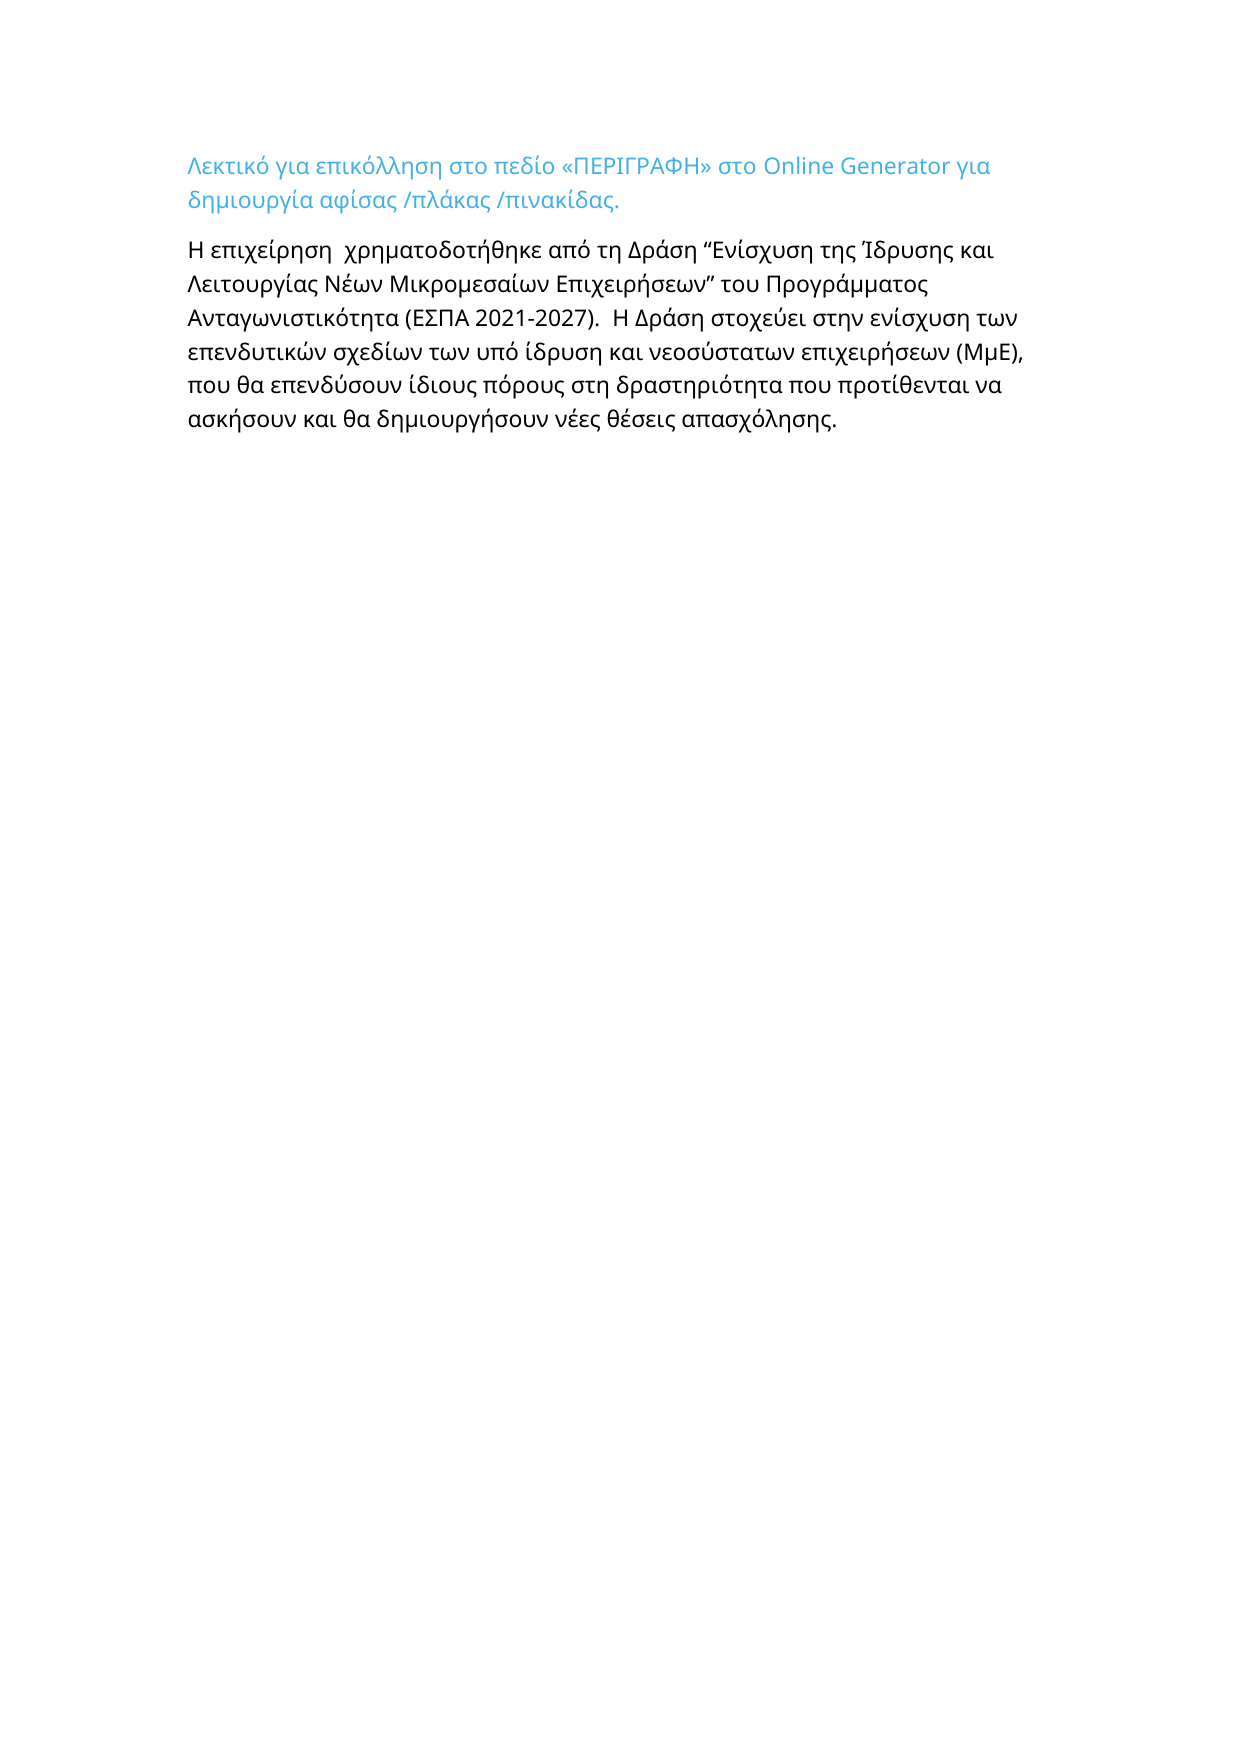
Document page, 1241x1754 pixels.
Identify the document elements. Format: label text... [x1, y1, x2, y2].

text Λεκτικό για επικόλληση στο πεδίο «ΠΕΡΙΓΡΑΦΗ» στο Online Generator για δημιουργία αφίσας /πλάκας /πινακίδας. [187, 150, 1053, 215]
text Η επιχείρηση χρηματοδοτήθηκε από τη Δράση “Ενίσχυση της Ίδρυσης και Λειτουργίας Νέων Μικρομεσαίων Επιχειρήσεων” του Προγράμματος Ανταγωνιστικότητα (ΕΣΠΑ 2021-2027). Η Δράση στοχεύει στην ενίσχυση των επενδυτικών σχεδίων των υπό ίδρυση και νεοσύστατων επιχειρήσεων (ΜμΕ), που θα επενδύσουν ίδιους πόρους στη δραστηριότητα που προτίθενται να ασκήσουν και θα δημιουργήσουν νέες θέσεις απασχόλησης. [187, 234, 1053, 434]
